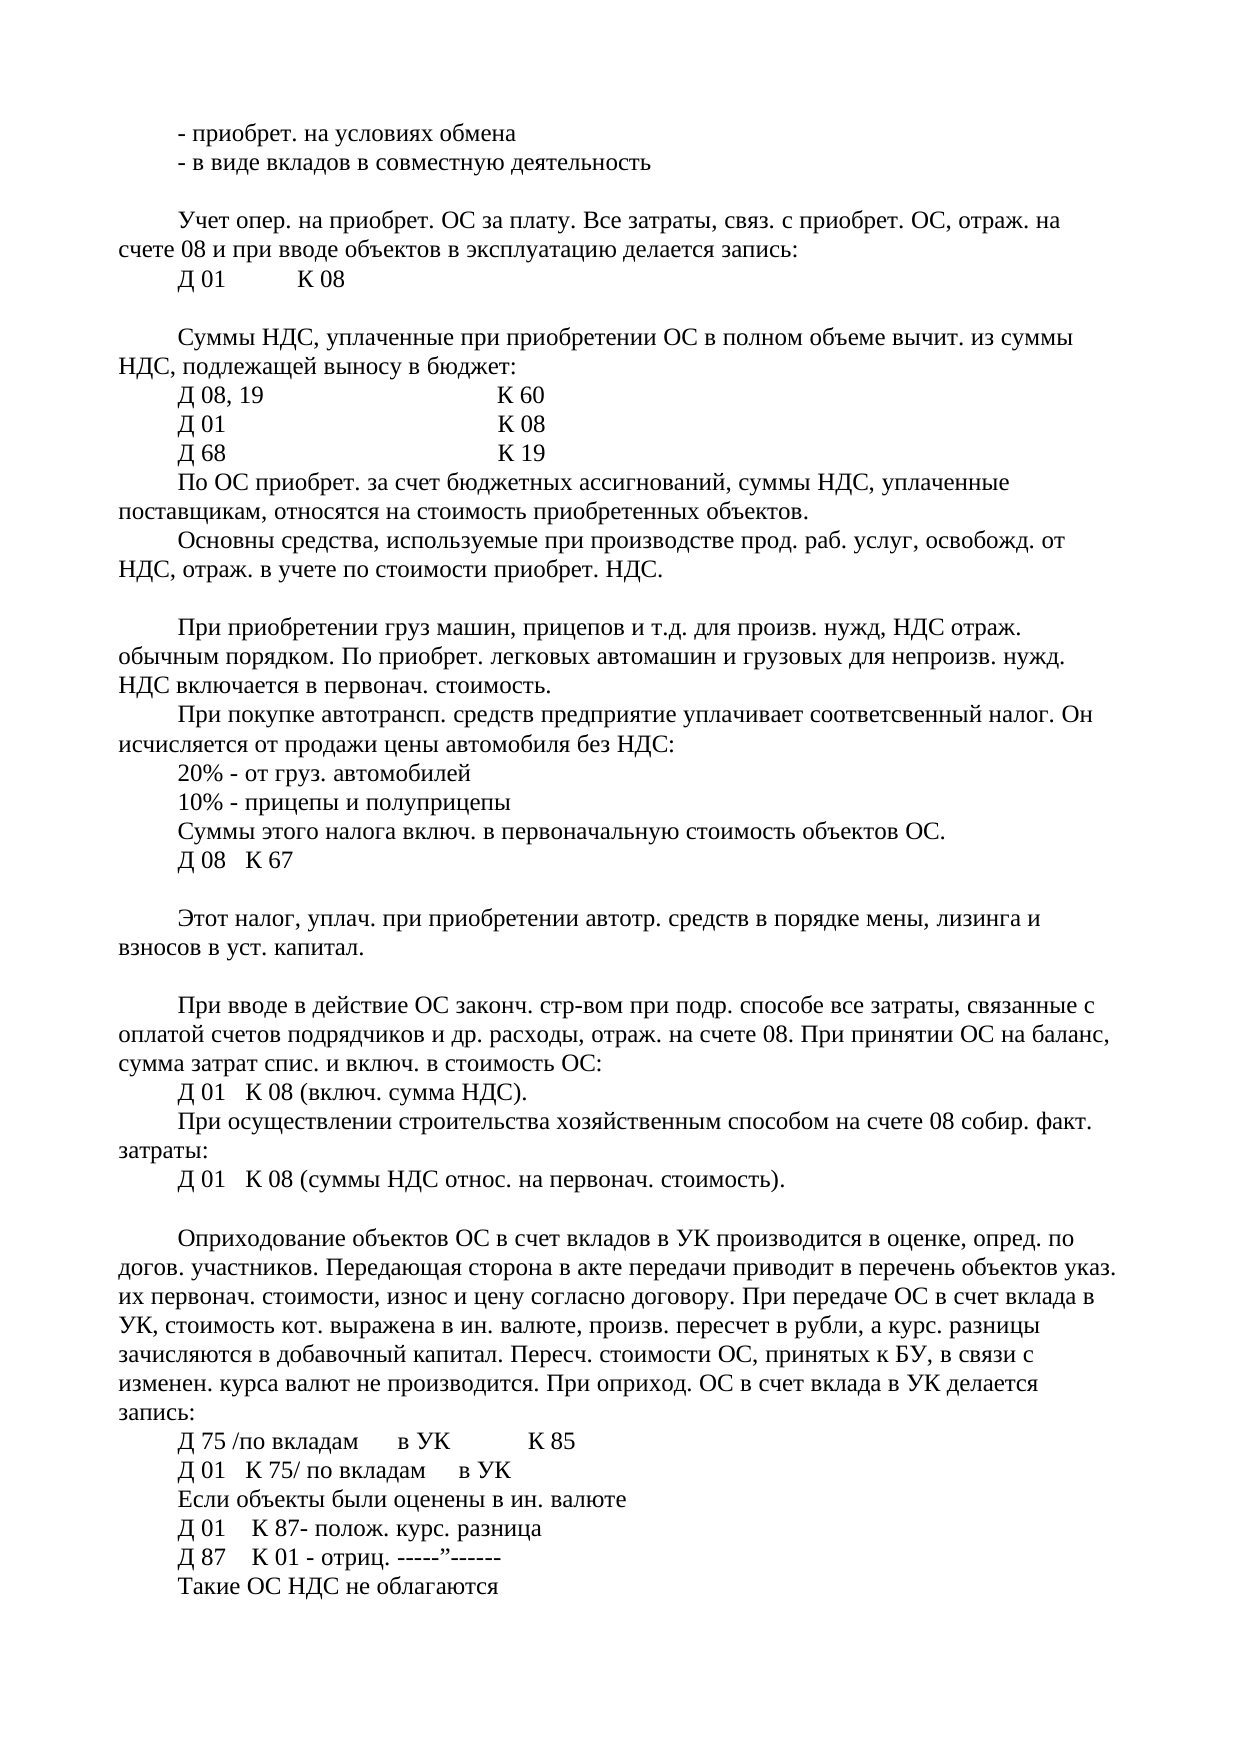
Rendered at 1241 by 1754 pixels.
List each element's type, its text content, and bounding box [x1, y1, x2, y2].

text Д 08 К 67 [118, 845, 1122, 874]
text Д 01 К 08 (включ. сумма НДС). [118, 1077, 1122, 1106]
text Такие ОС НДС не облагаются [118, 1571, 1122, 1600]
text Учет опер. на приобрет. ОС за плату. Все затраты, связ. с приобрет. ОС, отраж. на счете 08 и при вводе объектов в эксплуатацию делается запись: [118, 205, 1122, 263]
text Суммы этого налога включ. в первоначальную стоимость объектов ОС. [118, 816, 1122, 845]
text Этот налог, уплач. при приобретении автотр. средств в порядке мены, лизинга и взносов в уст. капитал. [118, 903, 1122, 961]
text При осуществлении строительства хозяйственным способом на счете 08 собир. факт. затраты: [118, 1106, 1122, 1164]
text Д 75 /по вкладам в УК К 85 [118, 1426, 1122, 1455]
text Д 01 К 08 (суммы НДС относ. на первонач. стоимость). [118, 1164, 1122, 1193]
text При вводе в действие ОС законч. стр-вом при подр. способе все затраты, связанные с оплатой счетов подрядчиков и др. расходы, отраж. на счете 08. При принятии ОС на баланс, сумма затрат спис. и включ. в стоимость ОС: [118, 990, 1122, 1077]
text Д 08, 19 К 60 [118, 380, 1122, 409]
text 10% - прицепы и полуприцепы [118, 787, 1122, 816]
text 20% - от груз. автомобилей [118, 757, 1122, 787]
text Д 01 К 75/ по вкладам в УК [118, 1455, 1122, 1484]
text - в виде вкладов в совместную деятельность [118, 147, 1122, 176]
text При покупке автотрансп. средств предприятие уплачивает соответсвенный налог. Он исчисляется от продажи цены автомобиля без НДС: [118, 699, 1122, 757]
text Д 87 К 01 - отриц. -----”------ [118, 1542, 1122, 1571]
text Д 01 К 08 [118, 263, 1122, 292]
text Д 01 К 87- полож. курс. разница [118, 1513, 1122, 1542]
text Если объекты были оценены в ин. валюте [118, 1484, 1122, 1513]
text Д 68 К 19 [118, 438, 1122, 467]
text - приобрет. на условиях обмена [118, 118, 1122, 147]
text При приобретении груз машин, прицепов и т.д. для произв. нужд, НДС отраж. обычным порядком. По приобрет. легковых автомашин и грузовых для непроизв. нужд. НДС включается в первонач. стоимость. [118, 612, 1122, 699]
text Основны средства, используемые при производстве прод. раб. услуг, освобожд. от НДС, отраж. в учете по стоимости приобрет. НДС. [118, 525, 1122, 583]
text Суммы НДС, уплаченные при приобретении ОС в полном объеме вычит. из суммы НДС, подлежащей выносу в бюджет: [118, 322, 1122, 380]
text Оприходование объектов ОС в счет вкладов в УК производится в оценке, опред. по догов. участников. Передающая сторона в акте передачи приводит в перечень объектов указ. их первонач. стоимости, износ и цену согласно договору. При передаче ОС в счет вклада в УК, стоимость кот. выражена в ин. валюте, произв. пересчет в рубли, а курс. разницы зачисляются в добавочный капитал. Пересч. стоимости ОС, принятых к БУ, в связи с изменен. курса валют не производится. При оприход. ОС в счет вклада в УК делается запись: [118, 1222, 1122, 1426]
text Д 01 К 08 [118, 409, 1122, 438]
text По ОС приобрет. за счет бюджетных ассигнований, суммы НДС, уплаченные поставщикам, относятся на стоимость приобретенных объектов. [118, 467, 1122, 525]
